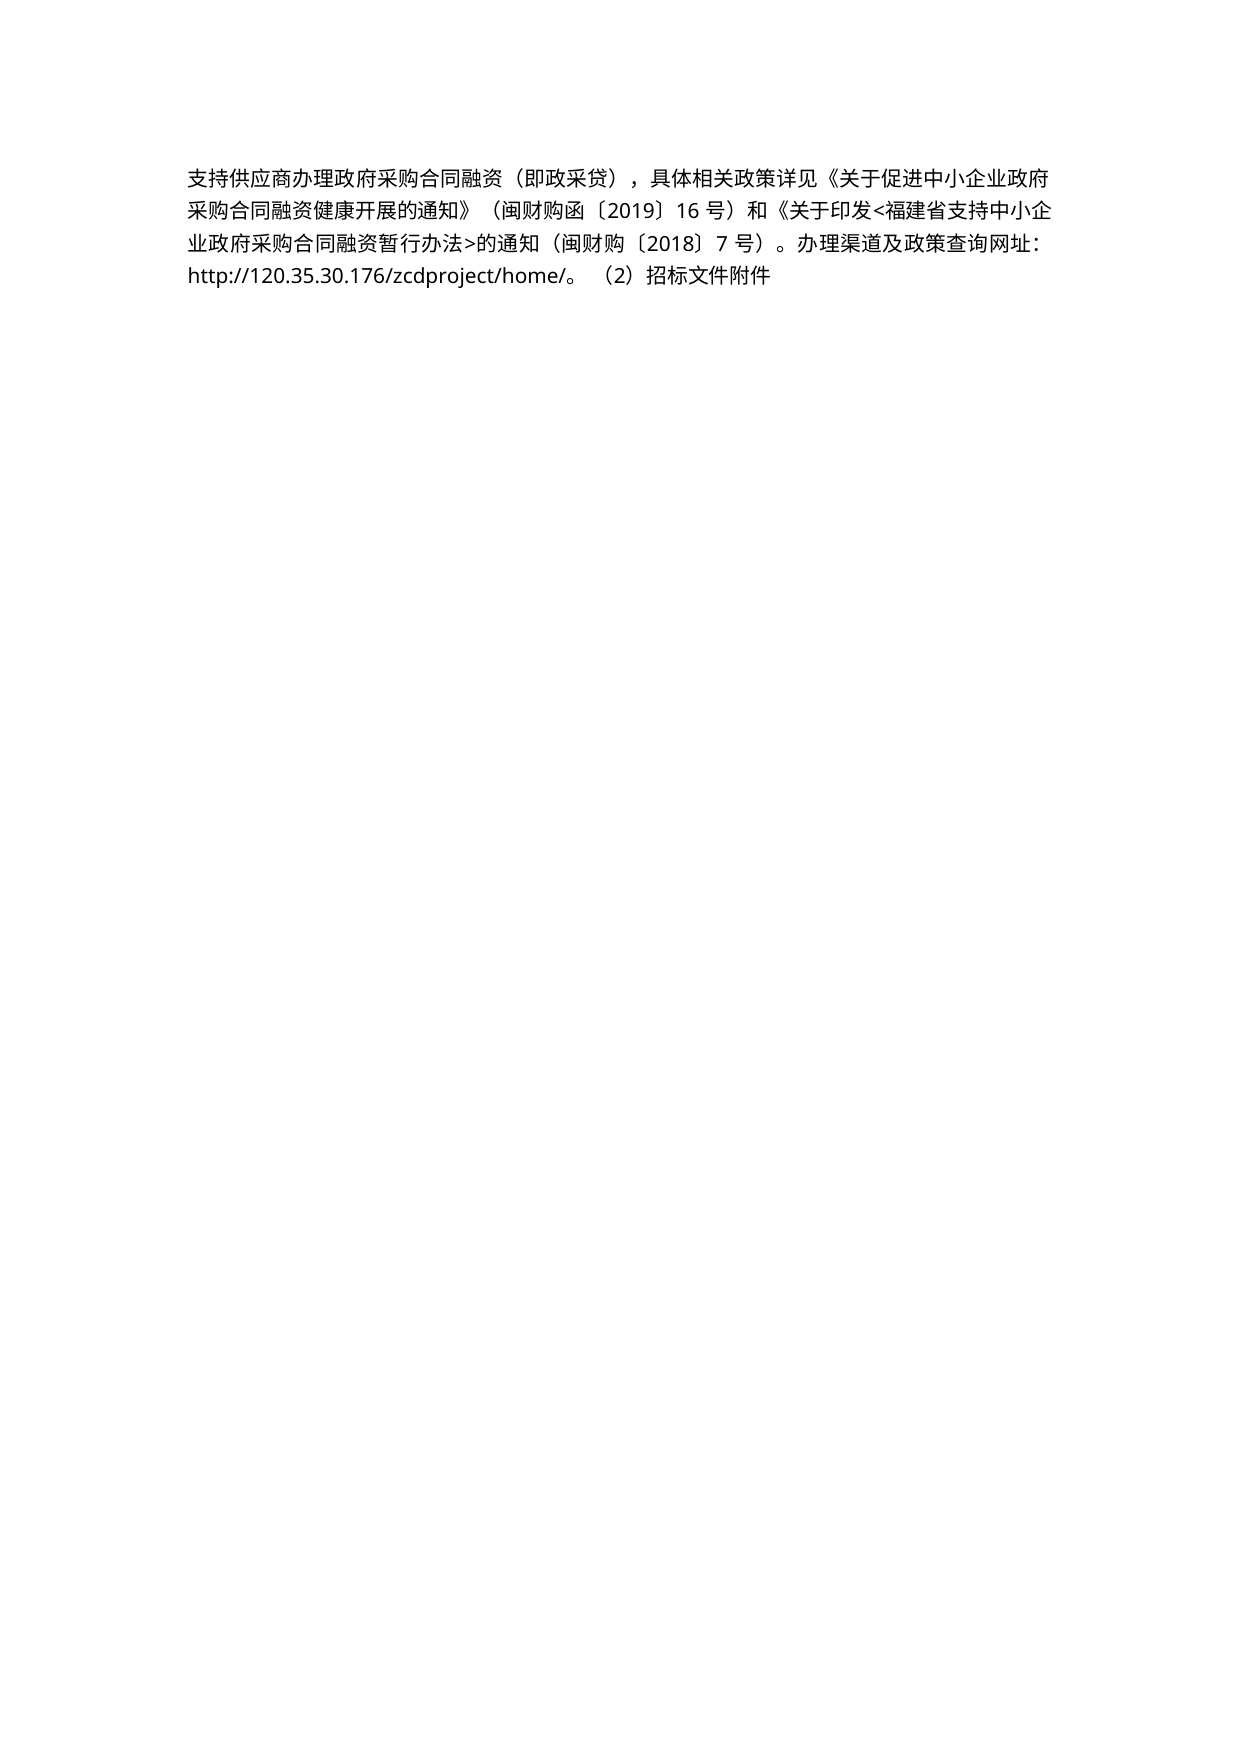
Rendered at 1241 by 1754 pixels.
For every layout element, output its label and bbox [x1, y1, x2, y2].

text [187, 162, 1053, 292]
